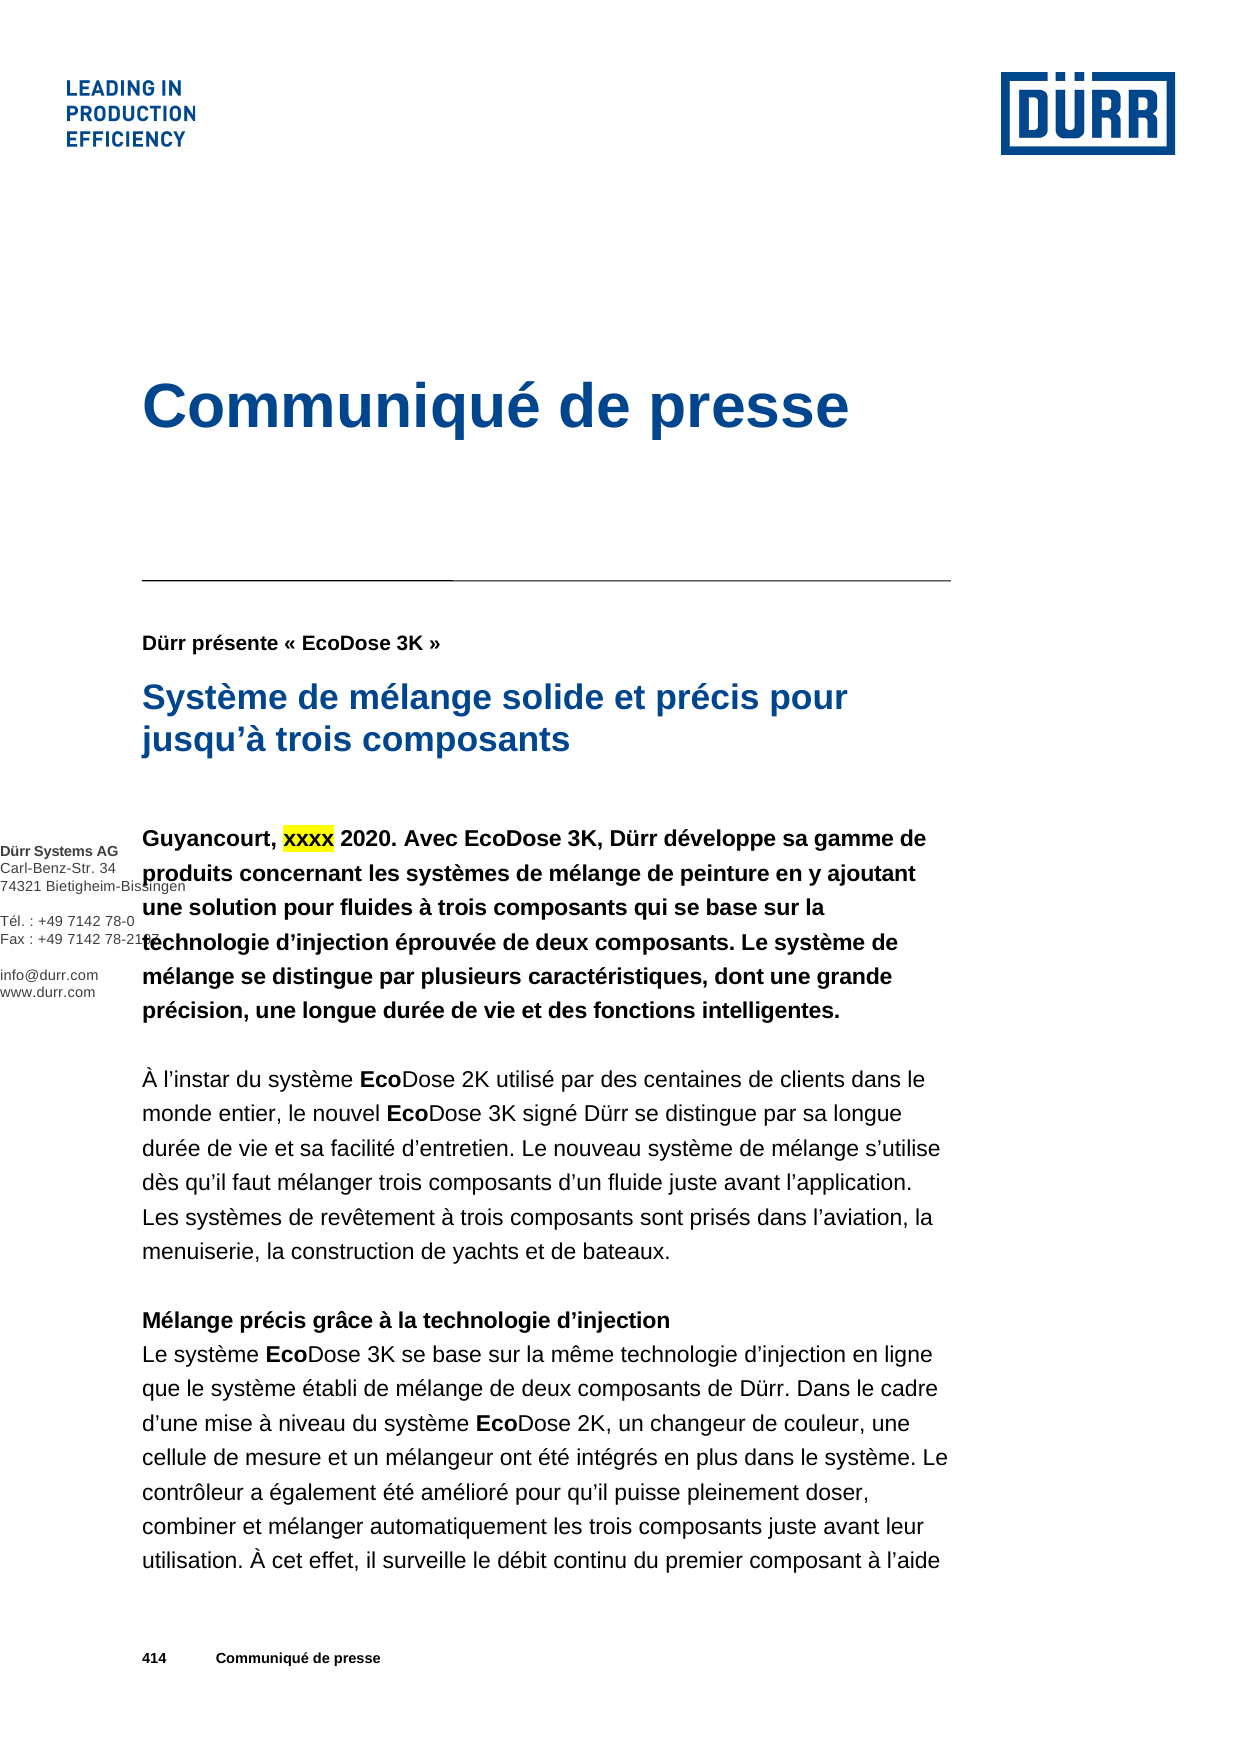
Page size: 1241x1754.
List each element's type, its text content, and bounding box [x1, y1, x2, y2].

text Système de mélange solide et précis pour jusqu’à trois composants [142, 676, 951, 759]
text Guyancourt, xxxx 2020. Avec EcoDose 3K, Dürr développe sa gamme de produits concernant les systèmes de mélange de peinture en y ajoutant une solution pour fluides à trois composants qui se base sur la technologie d’injection éprouvée de deux composants. Le système de mélange se distingue par plusieurs caractéristiques, dont une grande précision, une longue durée de vie et des fonctions intelligentes. [142, 817, 951, 1023]
text À l’instar du système EcoDose 2K utilisé par des centaines de clients dans le monde entier, le nouvel EcoDose 3K signé Dürr se distingue par sa longue durée de vie et sa facilité d’entretien. Le nouveau système de mélange s’utilise dès qu’il faut mélanger trois composants d’un fluide juste avant l’application. Les systèmes de revêtement à trois composants sont prisés dans l’aviation, la menuiserie, la construction de yachts et de bateaux. [142, 1058, 951, 1264]
text Mélange précis grâce à la technologie d’injection [142, 1298, 951, 1333]
picture [67, 80, 196, 147]
text Dürr présente « EcoDose 3K » [142, 628, 951, 655]
picture [1001, 72, 1175, 155]
text Communiqué de presse [142, 366, 951, 441]
